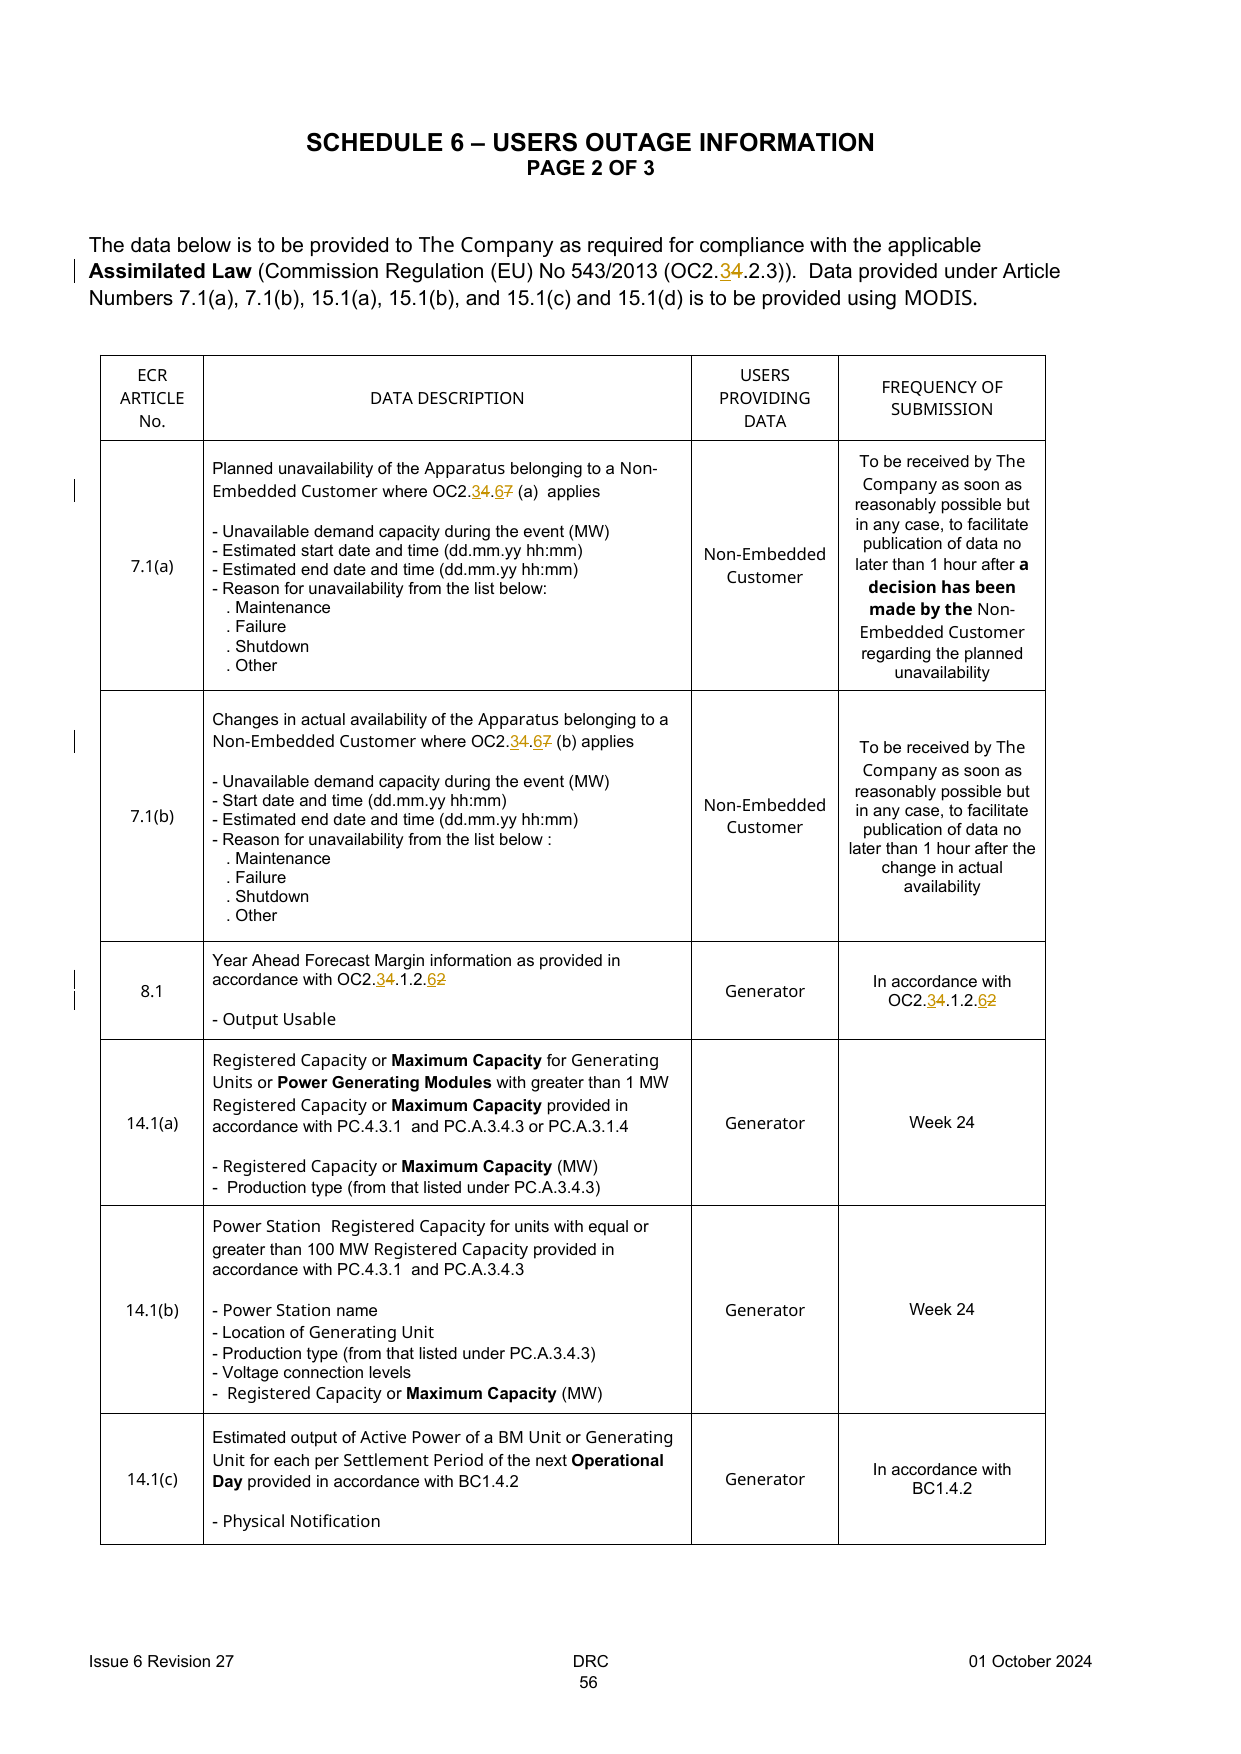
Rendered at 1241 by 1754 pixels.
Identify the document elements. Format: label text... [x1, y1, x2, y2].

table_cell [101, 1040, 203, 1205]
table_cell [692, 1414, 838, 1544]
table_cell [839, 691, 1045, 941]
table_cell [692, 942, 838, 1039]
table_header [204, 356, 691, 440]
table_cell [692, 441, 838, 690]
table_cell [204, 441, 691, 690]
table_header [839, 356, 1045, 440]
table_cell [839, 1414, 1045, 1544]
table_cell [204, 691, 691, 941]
text PAGE 2 OF 3 [89, 156, 1092, 180]
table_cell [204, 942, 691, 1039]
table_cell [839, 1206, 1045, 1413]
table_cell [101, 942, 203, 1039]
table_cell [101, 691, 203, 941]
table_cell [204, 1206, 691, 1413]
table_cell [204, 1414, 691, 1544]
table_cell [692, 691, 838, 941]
text SCHEDULE 6 – USERS OUTAGE INFORMATION [89, 127, 1092, 156]
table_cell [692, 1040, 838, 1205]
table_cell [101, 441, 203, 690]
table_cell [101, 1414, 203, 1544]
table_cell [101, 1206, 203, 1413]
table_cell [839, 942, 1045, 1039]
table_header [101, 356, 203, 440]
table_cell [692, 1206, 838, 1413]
text The data below is to be provided to The Company as required for compliance with the applicable Assimilated Law (Commission Regulation (EU) No 543/2013 (OC2..2.3)). Data provided under Article Numbers 7.1(a), 7.1(b), 15.1(a), 15.1(b), and 15.1(c) and 15.1(d) is to be provided using MODIS. [89, 231, 1092, 311]
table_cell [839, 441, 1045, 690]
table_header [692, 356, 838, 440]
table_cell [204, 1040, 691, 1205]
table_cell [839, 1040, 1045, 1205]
